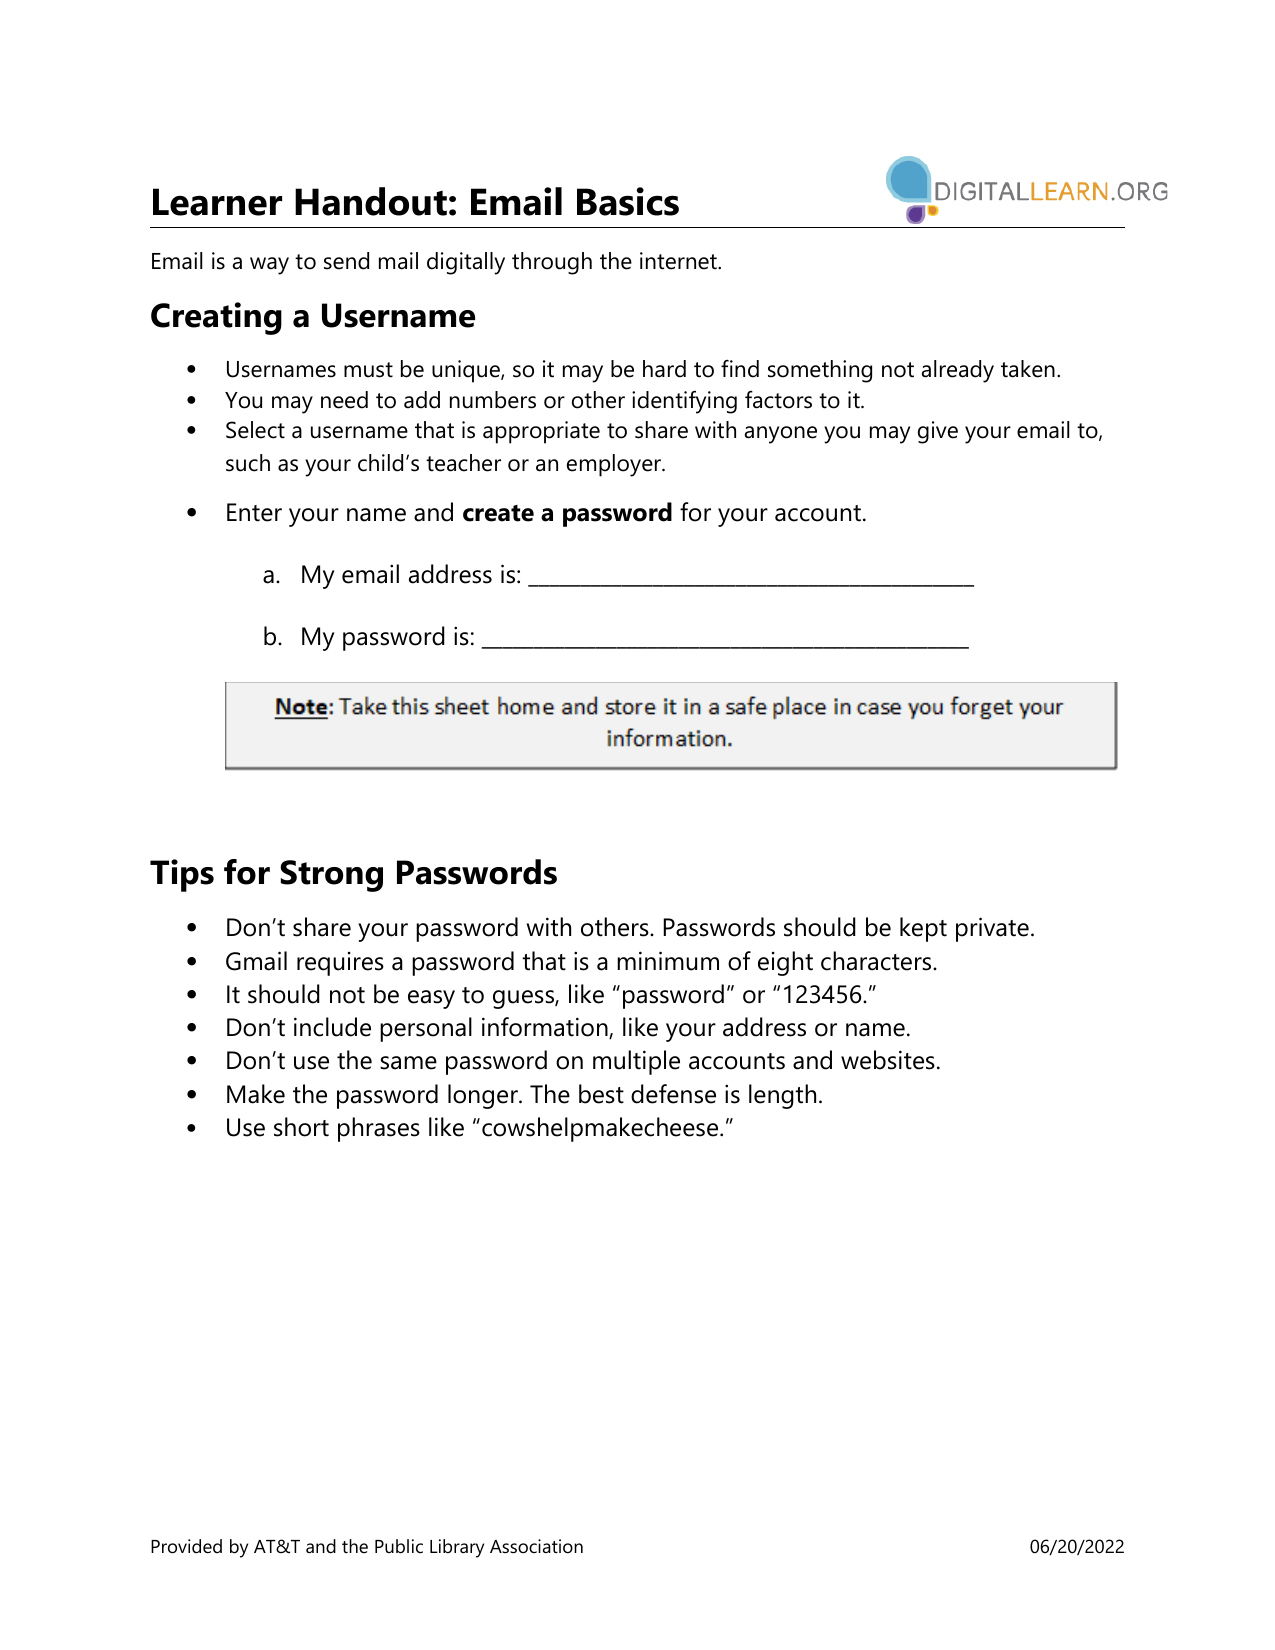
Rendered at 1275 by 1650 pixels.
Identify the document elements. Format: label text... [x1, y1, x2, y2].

text Tips for Strong Passwords [150, 849, 1125, 893]
list Don’t include personal information, like your address or name. [187, 1009, 1125, 1043]
picture [886, 156, 1168, 224]
list Gmail requires a password that is a minimum of eight characters. [187, 943, 1125, 976]
list Enter your name and create a password for your account. [187, 494, 1125, 556]
list Use short phrases like “cowshelpmakecheese.” [187, 1109, 1125, 1142]
list It should not be easy to guess, like “password” or “123456.” [187, 976, 1125, 1009]
list Don’t share your password with others. Passwords should be kept private. [187, 910, 1125, 943]
picture [225, 682, 1121, 772]
subtitle Learner Handout: Email Basics [150, 175, 1125, 227]
list Don’t use the same password on multiple accounts and websites. [187, 1043, 1125, 1076]
list Make the password longer. The best defense is length. [187, 1076, 1125, 1109]
list Usernames must be unique, so it may be hard to find something not already taken. [187, 353, 1125, 383]
list My password is: _______________________________________________ [262, 618, 1125, 652]
text Email is a way to send mail digitally through the internet. [150, 245, 1125, 275]
list Select a username that is appropriate to share with anyone you may give your email to, such as your child’s teacher or an employer. [187, 414, 1125, 478]
list My email address is: ___________________________________________ [262, 556, 1125, 618]
text Creating a Username [150, 292, 1125, 336]
list You may need to add numbers or other identifying factors to it. [187, 383, 1125, 414]
